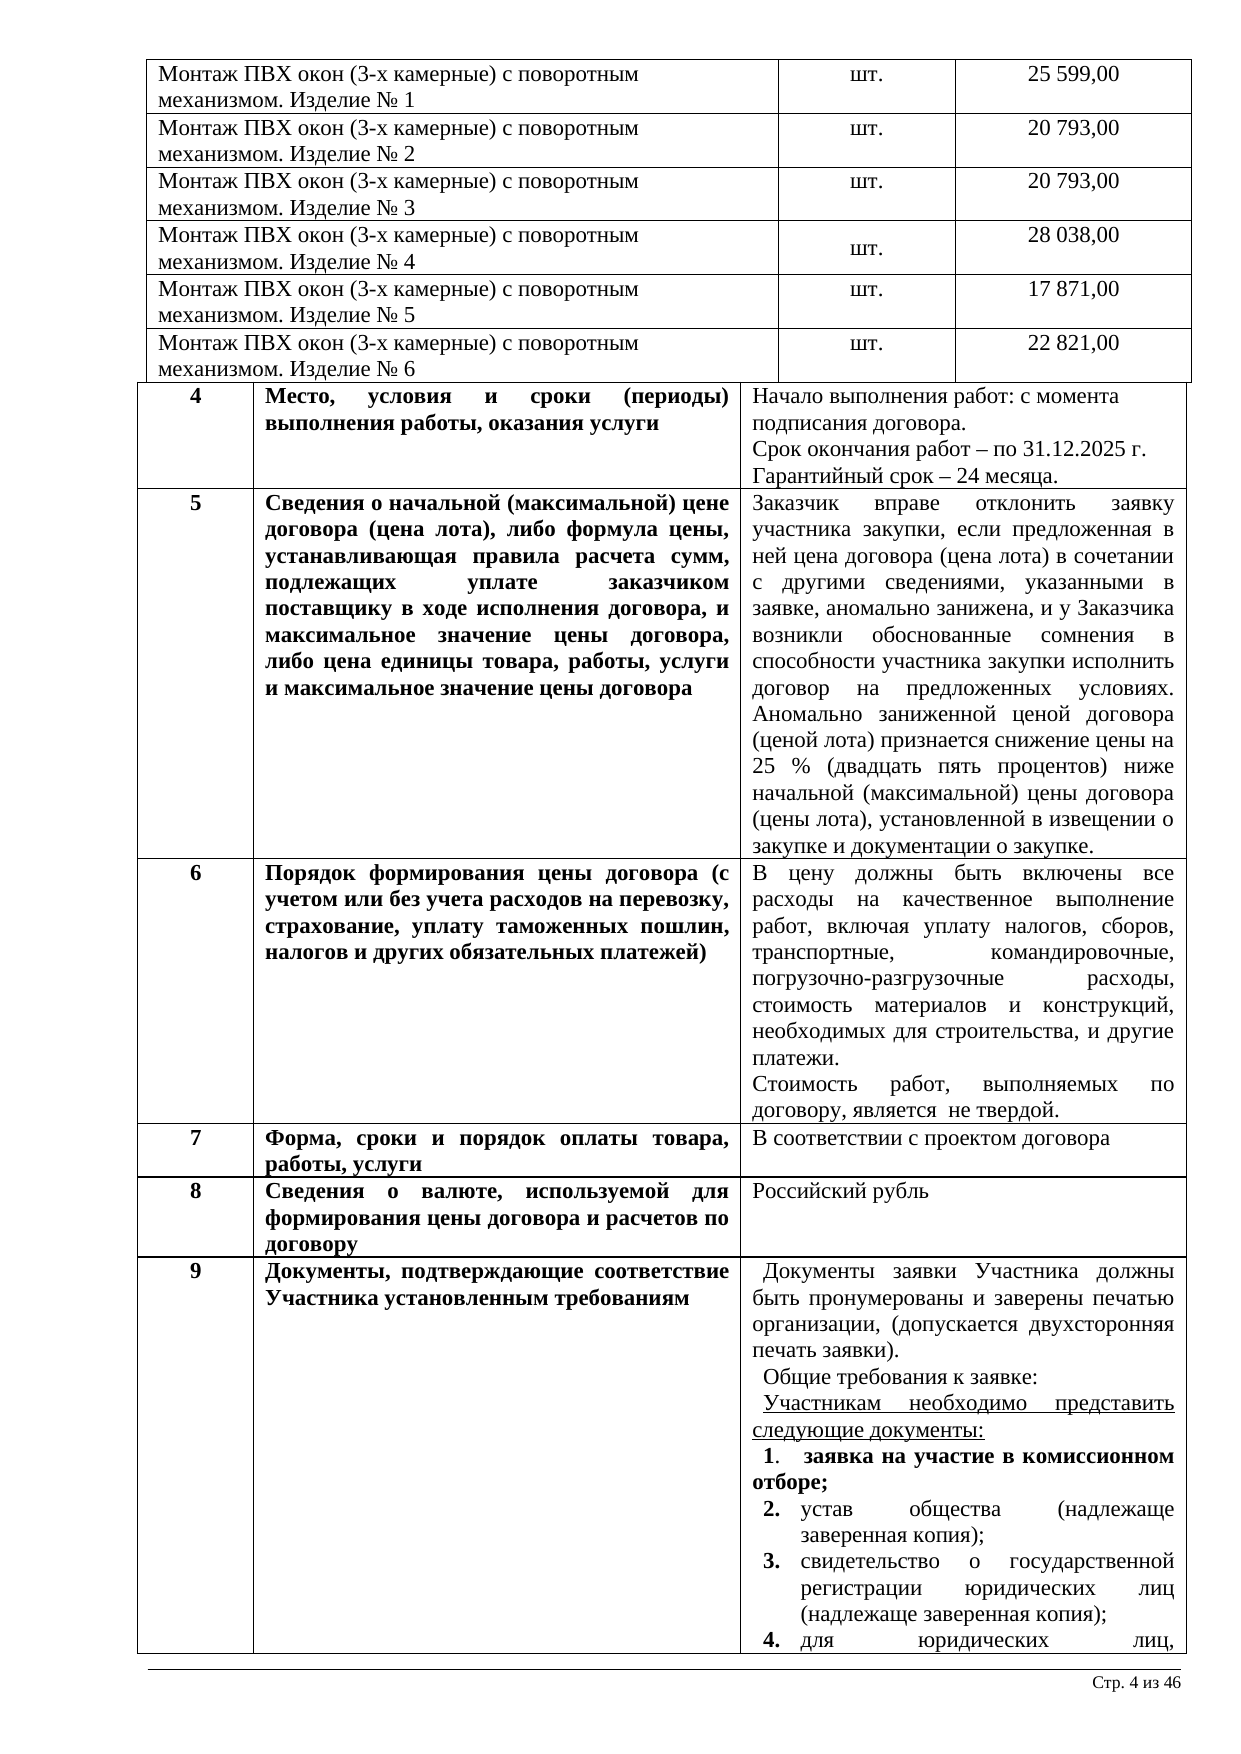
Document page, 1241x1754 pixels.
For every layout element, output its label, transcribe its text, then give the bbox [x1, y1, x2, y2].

table_cell Место, условия и сроки (периоды) выполнения работы, оказания услуги [254, 383, 740, 488]
table_cell 28 038,00 [956, 221, 1191, 274]
table_cell Порядок формирования цены договора (с учетом или без учета расходов на перевозку, страхование, уплату таможенных пошлин, налогов и других обязательных платежей) [254, 859, 740, 1123]
table_cell Форма, сроки и порядок оплаты товара, работы, услуги [254, 1124, 740, 1176]
table_cell Заказчик вправе отклонить заявку участника закупки, если предложенная в ней цена договора (цена лота) в сочетании с другими сведениями, указанными в заявке, аномально занижена, и у Заказчика возникли обоснованные сомнения в способности участника закупки исполнить договор на предложенных условиях. Аномально заниженной ценой договора (ценой лота) признается снижение цены на 25 % (двадцать пять процентов) ниже начальной (максимальной) цены договора (цены лота), установленной в извещении о закупке и документации о закупке. [741, 489, 1186, 858]
table_cell Начало выполнения работ: с момента подписания договора. Срок окончания работ – по 31.12.2025 г. Гарантийный срок – 24 месяца. [741, 383, 1186, 488]
table_cell В цену должны быть включены все расходы на качественное выполнение работ, включая уплату налогов, сборов, транспортные, командировочные, погрузочно-разгрузочные расходы, стоимость материалов и конструкций, необходимых для строительства, и другие платежи. Стоимость работ, выполняемых по договору, является не твердой. [741, 859, 1186, 1123]
table_cell 4 [138, 383, 253, 488]
table_cell шт. [779, 275, 955, 328]
table_cell шт. [779, 329, 955, 382]
table_cell Сведения о начальной (максимальной) цене договора (цена лота), либо формула цены, устанавливающая правила расчета сумм, подлежащих уплате заказчиком поставщику в ходе исполнения договора, и максимальное значение цены договора, либо цена единицы товара, работы, услуги и максимальное значение цены договора [254, 489, 740, 858]
table_cell 25 599,00 [956, 60, 1191, 113]
table_cell 9 [138, 1258, 253, 1653]
table_cell шт. [779, 60, 955, 113]
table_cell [741, 1258, 1186, 1653]
table_cell Монтаж ПВХ окон (3-х камерные) с поворотным механизмом. Изделие № 4 [147, 221, 778, 274]
table_cell 20 793,00 [956, 168, 1191, 220]
table_cell Монтаж ПВХ окон (3-х камерные) с поворотным механизмом. Изделие № 2 [147, 114, 778, 167]
table_cell шт. [779, 114, 955, 167]
table_cell 7 [138, 1124, 253, 1176]
table_cell Российский рубль [741, 1178, 1186, 1256]
table_cell Монтаж ПВХ окон (3-х камерные) с поворотным механизмом. Изделие № 5 [147, 275, 778, 328]
table_cell шт. [779, 221, 955, 274]
table_cell 20 793,00 [956, 114, 1191, 167]
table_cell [254, 1258, 740, 1653]
table_cell 22 821,00 [956, 329, 1191, 382]
table_cell Сведения о валюте, используемой для формирования цены договора и расчетов по договору [254, 1178, 740, 1256]
table_cell шт. [779, 168, 955, 220]
table_cell 8 [138, 1178, 253, 1256]
table_cell 6 [138, 859, 253, 1123]
table_cell Монтаж ПВХ окон (3-х камерные) с поворотным механизмом. Изделие № 6 [147, 329, 778, 382]
table_cell В соответствии с проектом договора [741, 1124, 1186, 1176]
table_cell 17 871,00 [956, 275, 1191, 328]
table_cell Монтаж ПВХ окон (3-х камерные) с поворотным механизмом. Изделие № 3 [147, 168, 778, 220]
table_cell Монтаж ПВХ окон (3-х камерные) с поворотным механизмом. Изделие № 1 [147, 60, 778, 113]
table_cell 5 [138, 489, 253, 858]
